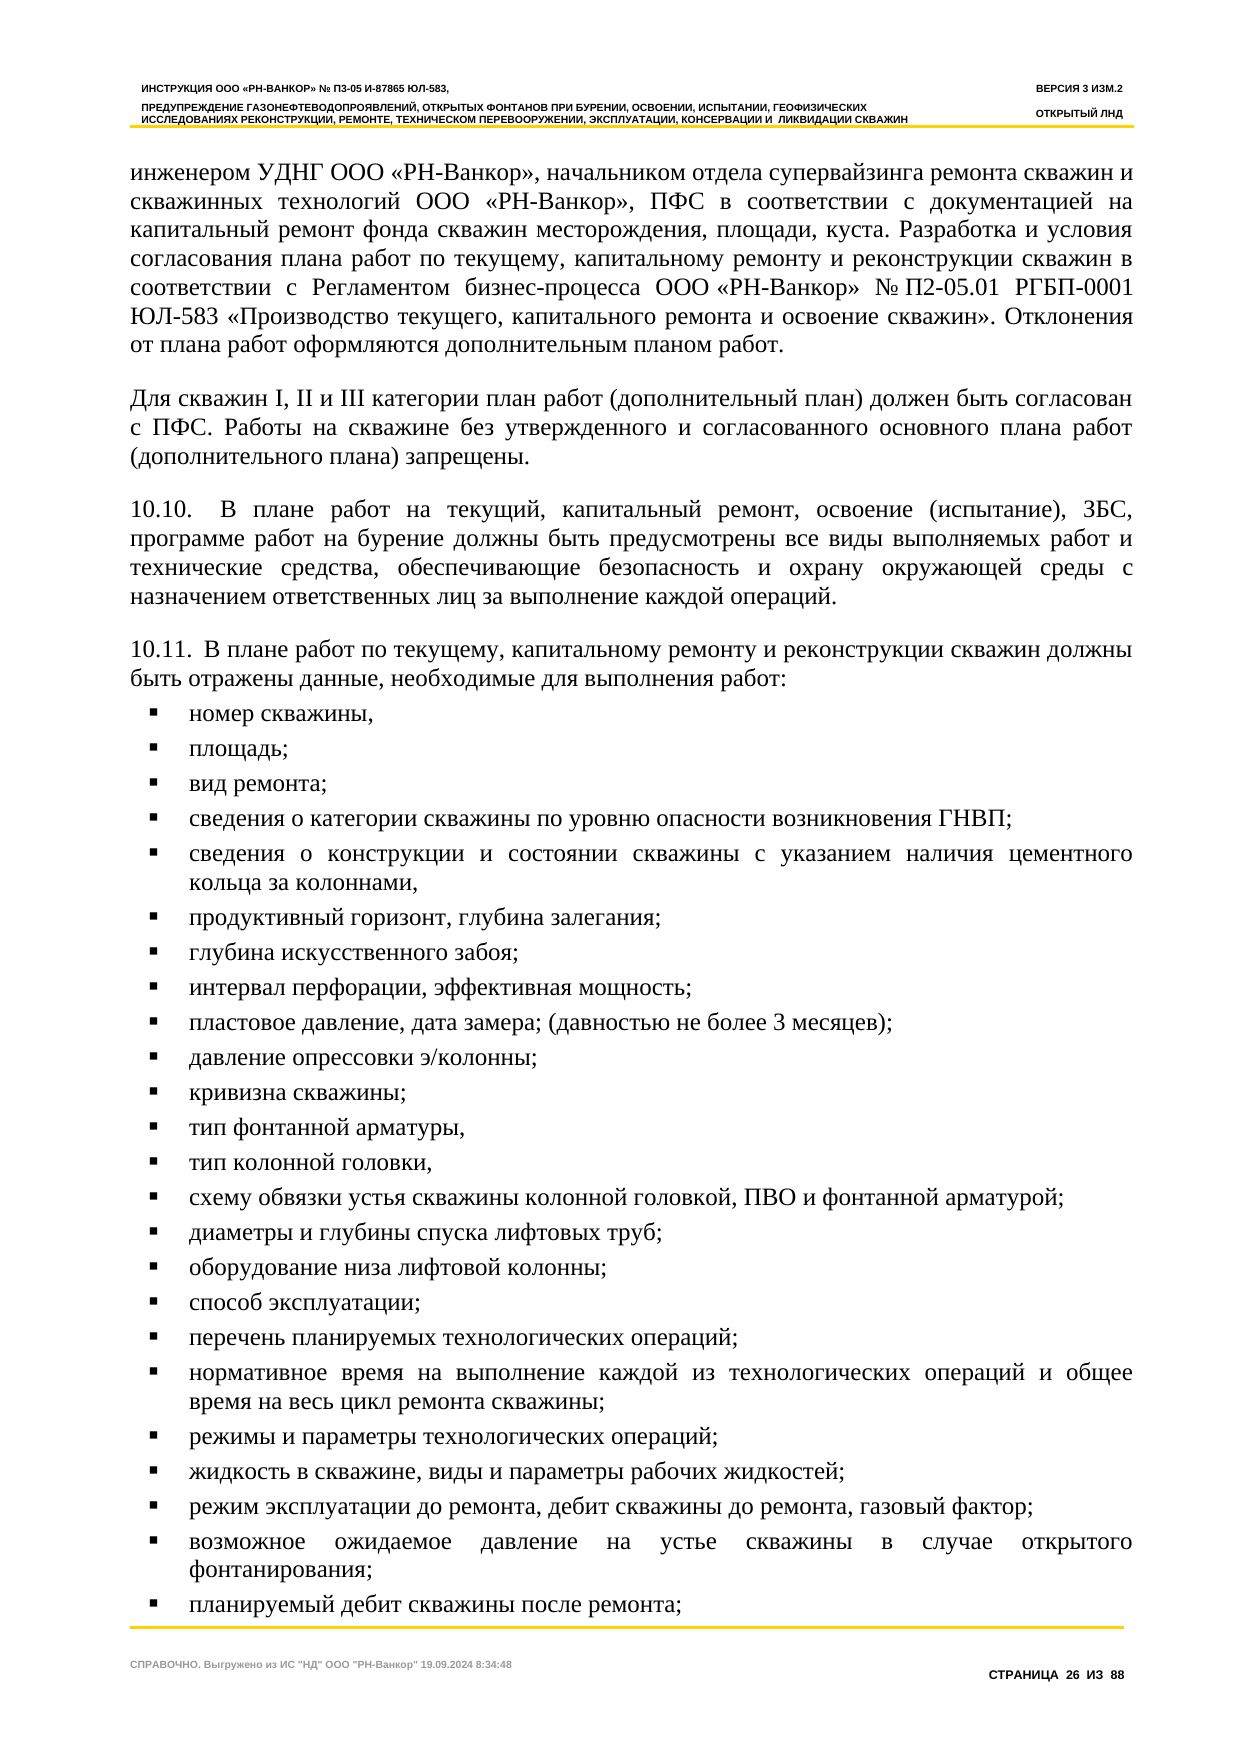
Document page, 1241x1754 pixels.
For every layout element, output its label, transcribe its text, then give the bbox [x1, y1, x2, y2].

list режим эксплуатации до ремонта, дебит скважины до ремонта, газовый фактор; [148, 1491, 1134, 1519]
list давление опрессовки э/колонны; [148, 1042, 1134, 1071]
list номер скважины, [148, 698, 1134, 727]
list площадь; [148, 733, 1134, 762]
list тип колонной головки, [148, 1147, 1134, 1176]
list перечень планируемых технологических операций; [148, 1322, 1134, 1351]
list способ эксплуатации; [148, 1287, 1134, 1316]
list глубина искусственного забоя; [148, 937, 1134, 966]
list режимы и параметры технологических операций; [148, 1421, 1134, 1449]
list В плане работ на текущий, капитальный ремонт, освоение (испытание), ЗБС, программе работ на бурение должны быть предусмотрены все виды выполняемых работ и технические средства, обеспечивающие безопасность и охрану окружающей среды с назначением ответственных лиц за выполнение каждой операций. [130, 494, 1134, 609]
list пластовое давление, дата замера; (давностью не более 3 месяцев); [148, 1007, 1134, 1036]
list жидкость в скважине, виды и параметры рабочих жидкостей; [148, 1456, 1134, 1484]
list оборудование низа лифтовой колонны; [148, 1252, 1134, 1281]
list планируемый дебит скважины после ремонта; [148, 1589, 1134, 1618]
list возможное ожидаемое давление на устье скважины в случае открытого фонтанирования; [148, 1526, 1134, 1583]
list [130, 157, 1134, 358]
list сведения о конструкции и состоянии скважины с указанием наличия цементного кольца за колоннами, [148, 838, 1134, 896]
list кривизна скважины; [148, 1077, 1134, 1106]
list вид ремонта; [148, 768, 1134, 797]
list схему обвязки устья скважины колонной головкой, ПВО и фонтанной арматурой; [148, 1182, 1134, 1211]
list нормативное время на выполнение каждой из технологических операций и общее время на весь цикл ремонта скважины; [148, 1357, 1134, 1414]
list сведения о категории скважины по уровню опасности возникновения ГНВП; [148, 803, 1134, 832]
list В плане работ по текущему, капитальному ремонту и реконструкции скважин должны быть отражены данные, необходимые для выполнения работ: [130, 634, 1134, 692]
list интервал перфорации, эффективная мощность; [148, 972, 1134, 1001]
list тип фонтанной арматуры, [148, 1112, 1134, 1141]
text Для скважин I, II и III категории план работ (дополнительный план) должен быть согласован с ПФС. Работы на скважине без утвержденного и согласованного основного плана работ (дополнительного плана) запрещены. [130, 383, 1134, 469]
list диаметры и глубины спуска лифтовых труб; [148, 1217, 1134, 1246]
list продуктивный горизонт, глубина залегания; [148, 902, 1134, 931]
